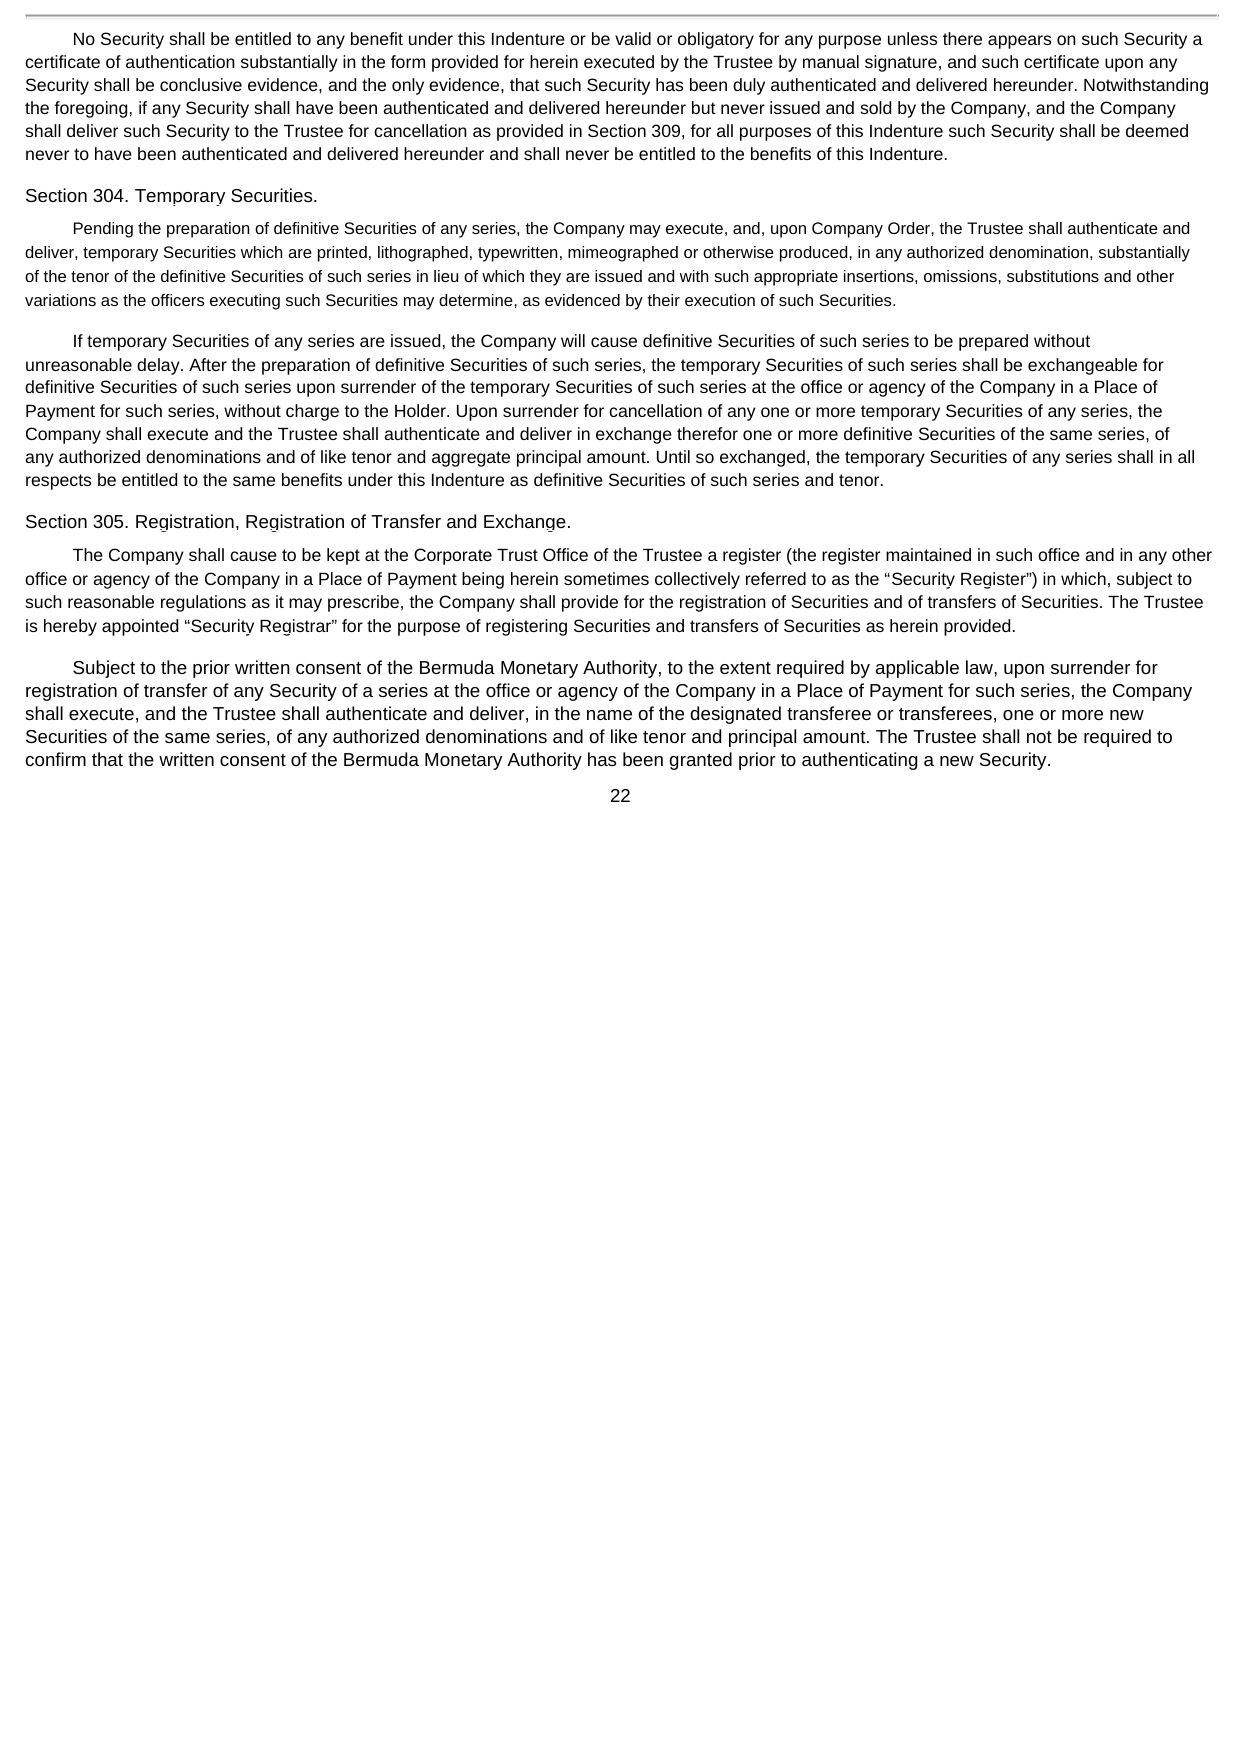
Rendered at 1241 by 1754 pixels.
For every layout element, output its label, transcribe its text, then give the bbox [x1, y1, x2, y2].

text Section 305. Registration, Registration of Transfer and Exchange. [25, 511, 1215, 532]
text No Security shall be entitled to any benefit under this Indenture or be valid or obligatory for any purpose unless there appears on such Security a certificate of authentication substantially in the form provided for herein executed by the Trustee by manual signature, and such certificate upon any Security shall be conclusive evidence, and the only evidence, that such Security has been duly authenticated and delivered hereunder. Notwithstanding the foregoing, if any Security shall have been authenticated and delivered hereunder but never issued and sold by the Company, and the Company shall deliver such Security to the Trustee for cancellation as provided in Section 309, for all purposes of this Indenture such Security shall be deemed never to have been authenticated and delivered hereunder and shall never be entitled to the benefits of this Indenture. [25, 28, 1215, 164]
text Subject to the prior written consent of the Bermuda Monetary Authority, to the extent required by applicable law, upon surrender for registration of transfer of any Security of a series at the office or agency of the Company in a Place of Payment for such series, the Company shall execute, and the Trustee shall authenticate and deliver, in the name of the designated transferee or transferees, one or more new Securities of the same series, of any authorized denominations and of like tenor and principal amount. The Trustee shall not be required to confirm that the written consent of the Bermuda Monetary Authority has been granted prior to authenticating a new Security. [25, 657, 1199, 771]
text 22 [25, 785, 1215, 806]
picture [23, 14, 1220, 21]
text Pending the preparation of definitive Securities of any series, the Company may execute, and, upon Company Order, the Trustee shall authenticate and deliver, temporary Securities which are printed, lithographed, typewritten, mimeographed or otherwise produced, in any authorized denomination, substantially of the tenor of the definitive Securities of such series in lieu of which they are issued and with such appropriate insertions, omissions, substitutions and other variations as the officers executing such Securities may determine, as evidenced by their execution of such Securities. [25, 219, 1205, 310]
text If temporary Securities of any series are issued, the Company will cause definitive Securities of such series to be prepared without unreasonable delay. After the preparation of definitive Securities of such series, the temporary Securities of such series shall be exchangeable for definitive Securities of such series upon surrender of the temporary Securities of such series at the office or agency of the Company in a Place of Payment for such series, without charge to the Holder. Upon surrender for cancellation of any one or more temporary Securities of any series, the Company shall execute and the Trustee shall authenticate and deliver in exchange therefor one or more definitive Securities of the same series, of any authorized denominations and of like tenor and aggregate principal amount. Until so exchanged, the temporary Securities of any series shall in all respects be entitled to the same benefits under this Indenture as definitive Securities of such series and tenor. [25, 331, 1203, 490]
text The Company shall cause to be kept at the Corporate Trust Office of the Trustee a register (the register maintained in such office and in any other office or agency of the Company in a Place of Payment being herein sometimes collectively referred to as the “Security Register”) in which, subject to such reasonable regulations as it may prescribe, the Company shall provide for the registration of Securities and of transfers of Securities. The Trustee is hereby appointed “Security Registrar” for the purpose of registering Securities and transfers of Securities as herein provided. [25, 545, 1213, 636]
text Section 304. Temporary Securities. [25, 185, 1215, 207]
